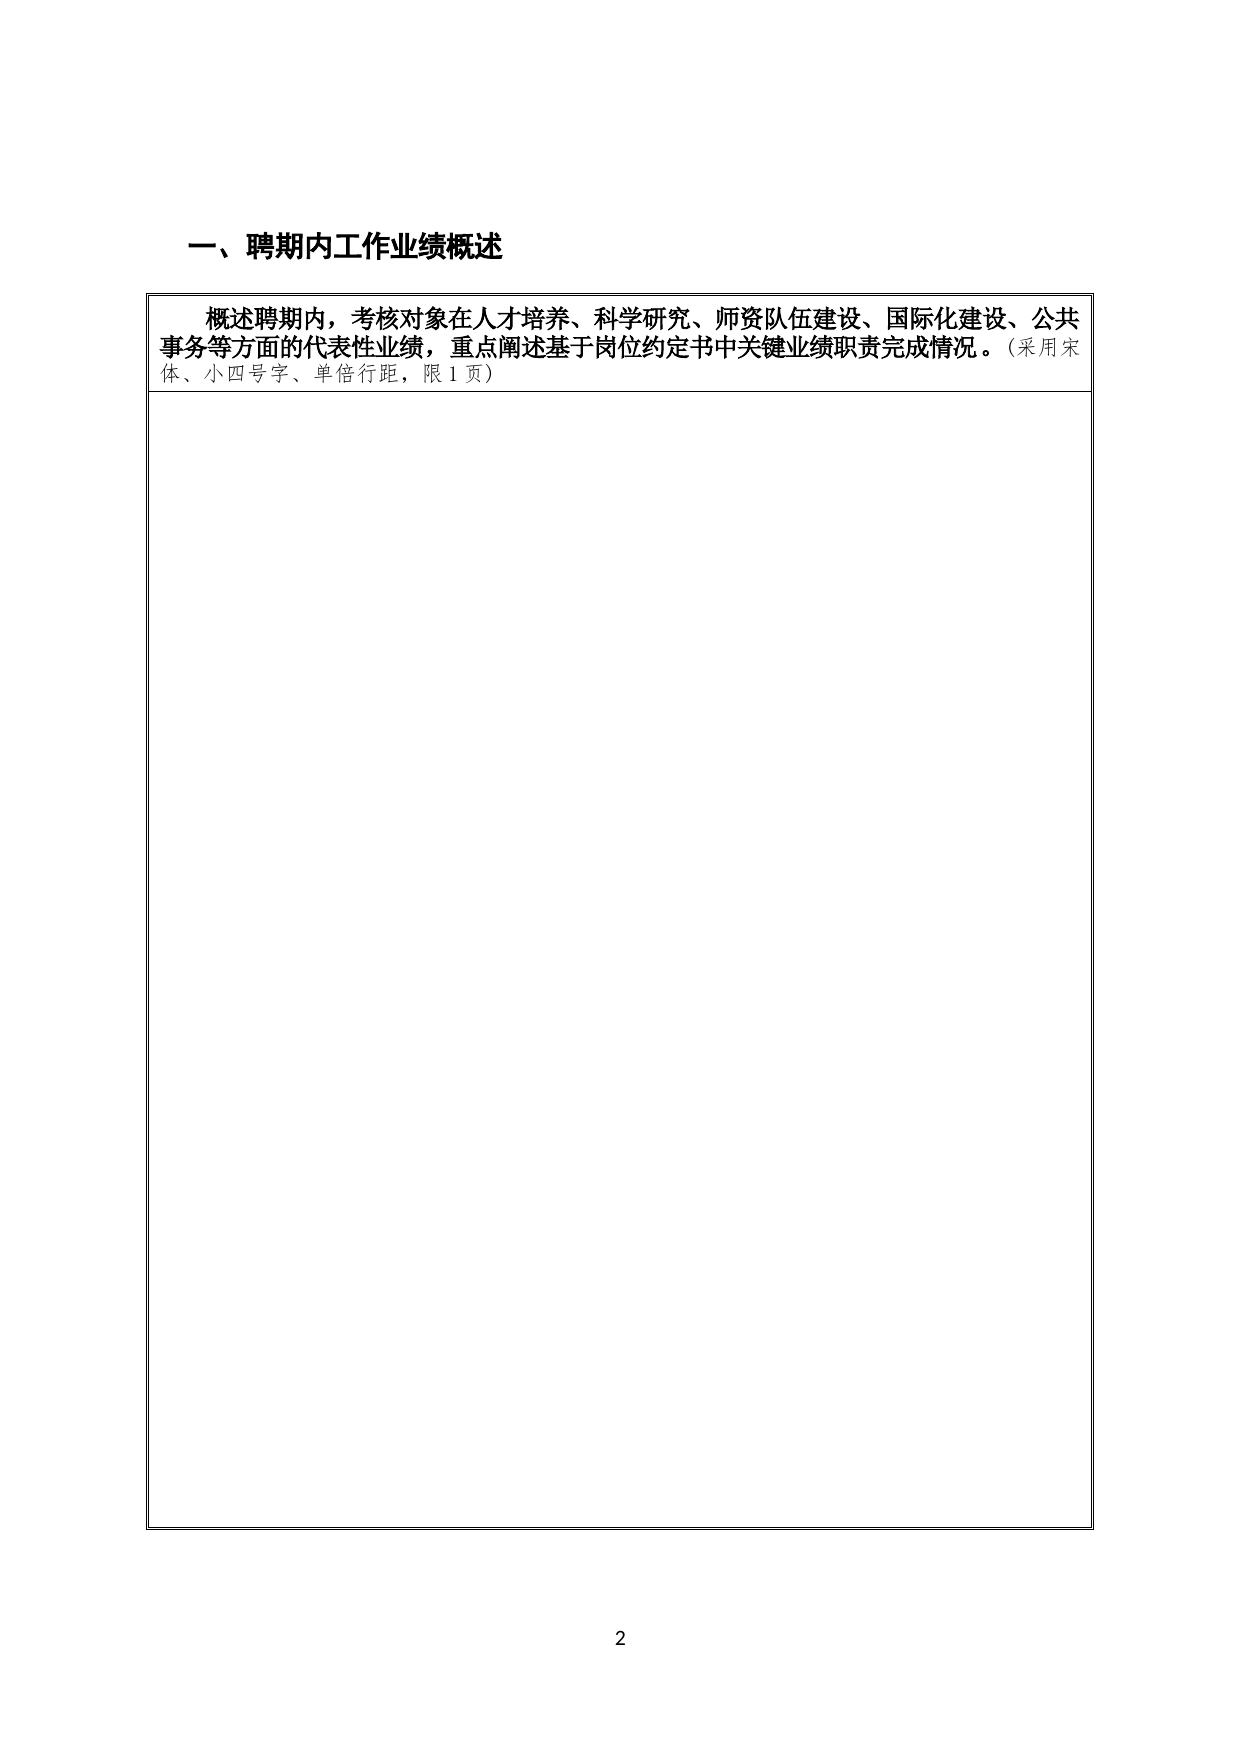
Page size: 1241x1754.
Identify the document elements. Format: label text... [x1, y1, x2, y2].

text 一、聘期内工作业绩概述 [187, 227, 1053, 260]
table_cell [149, 392, 1091, 1527]
table_header 概述聘期内，考核对象在人才培养、科学研究、师资队伍建设、国际化建设、公共事务等方面的代表性业绩，重点阐述基于岗位约定书中关键业绩职责完成情况。(采用宋体、小四号字、单倍行距，限1页) [149, 296, 1091, 391]
